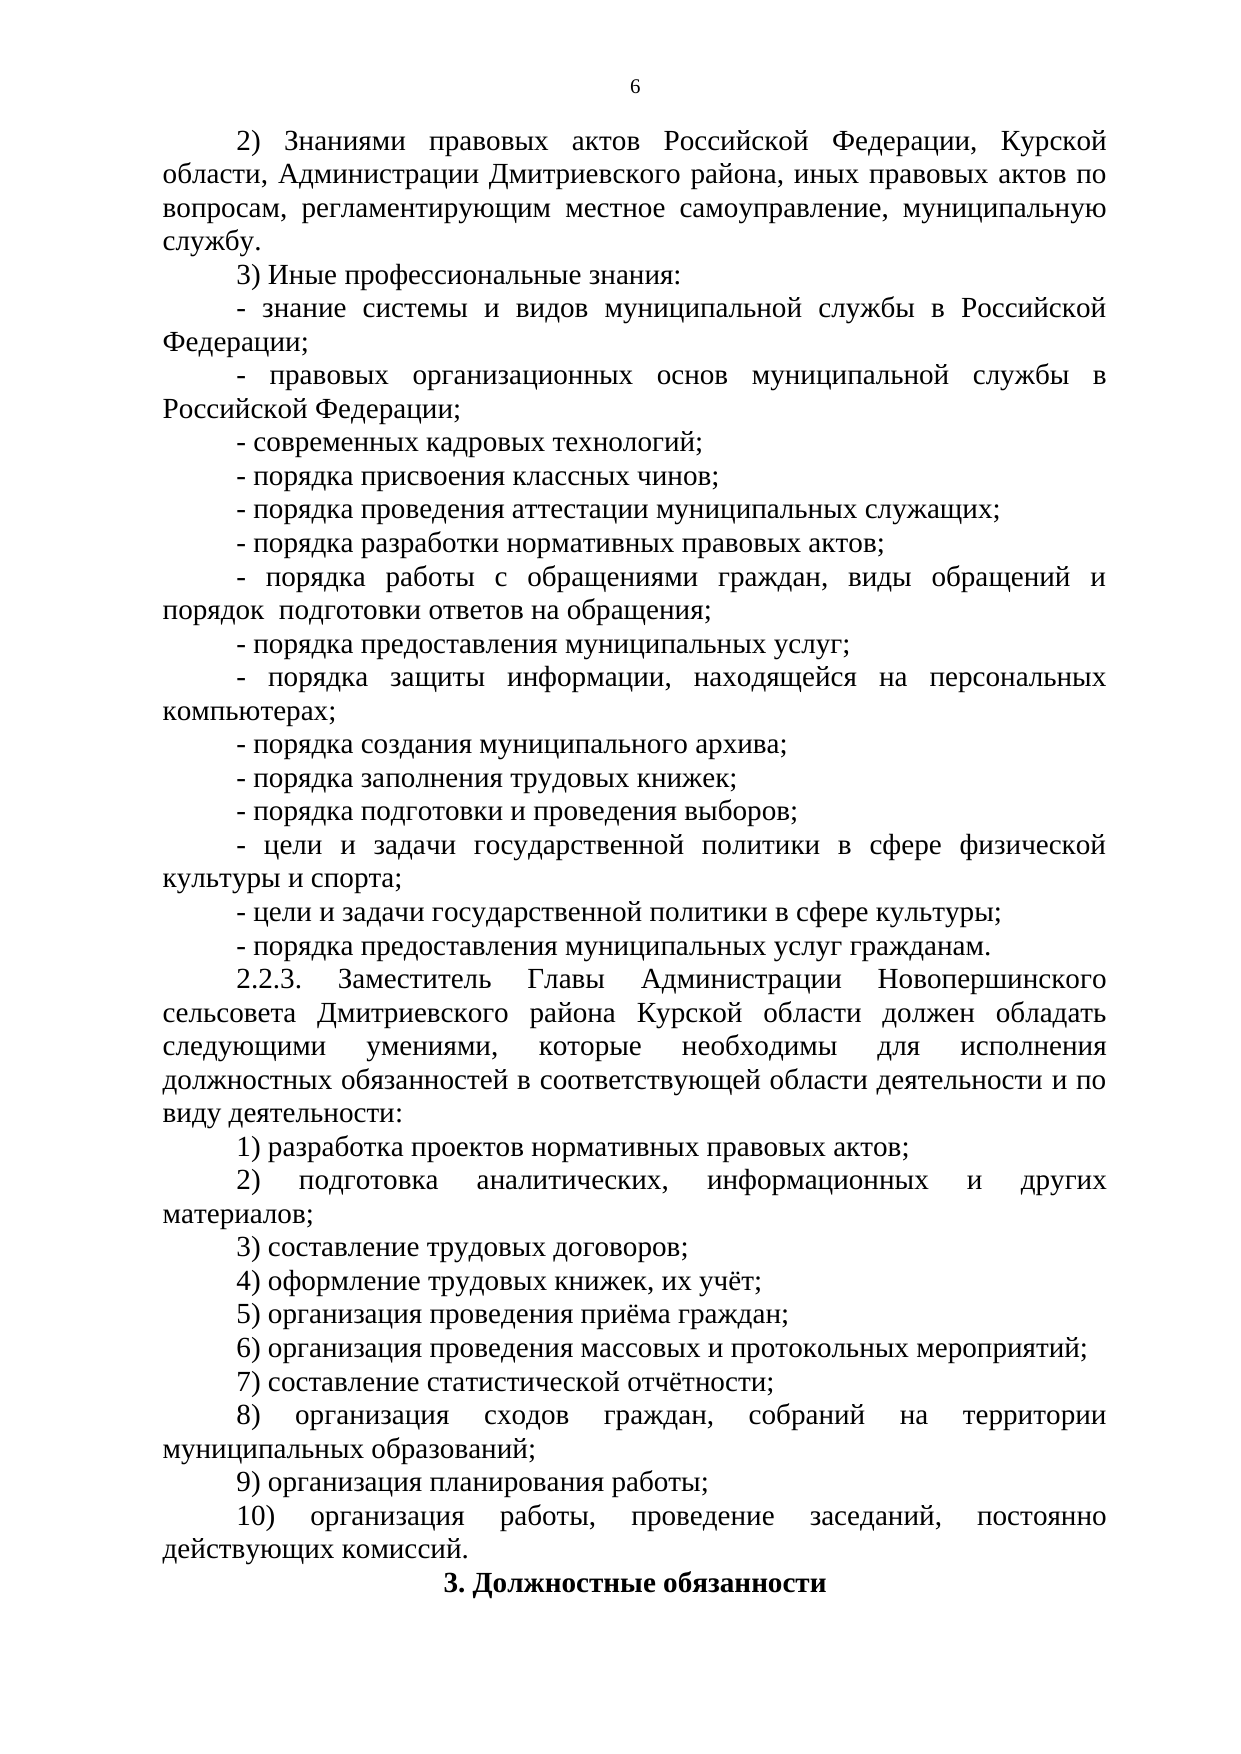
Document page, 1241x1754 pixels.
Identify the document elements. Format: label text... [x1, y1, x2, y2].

text - порядка проведения аттестации муниципальных служащих; [162, 492, 1107, 525]
text 4) оформление трудовых книжек, их учёт; [162, 1263, 1107, 1297]
text 7) составление статистической отчётности; [162, 1364, 1107, 1397]
text - порядка предоставления муниципальных услуг; [162, 626, 1107, 659]
text 3) Иные профессиональные знания: [162, 257, 1107, 290]
text - порядка подготовки и проведения выборов; [162, 793, 1107, 827]
text - порядка работы с обращениями граждан, виды обращений и порядок подготовки ответов на обращения; [162, 559, 1107, 626]
text 2) Знаниями правовых актов Российской Федерации, Курской области, Администрации Дмитриевского района, иных правовых актов по вопросам, регламентирующим местное самоуправление, муниципальную службу. [162, 123, 1107, 257]
text 10) организация работы, проведение заседаний, постоянно действующих комиссий. [162, 1498, 1107, 1565]
text 8) организация сходов граждан, собраний на территории муниципальных образований; [162, 1397, 1107, 1464]
text - порядка заполнения трудовых книжек; [162, 760, 1107, 793]
text 9) организация планирования работы; [162, 1464, 1107, 1498]
text - цели и задачи государственной политики в сфере культуры; [162, 894, 1107, 928]
text - порядка предоставления муниципальных услуг гражданам. [162, 928, 1107, 961]
text - знание системы и видов муниципальной службы в Российской Федерации; [162, 290, 1107, 357]
text - правовых организационных основ муниципальной службы в Российской Федерации; [162, 357, 1107, 424]
text - порядка защиты информации, находящейся на персональных компьютерах; [162, 659, 1107, 726]
text 2.2.3. Заместитель Главы Администрации Новопершинского сельсовета Дмитриевского района Курской области должен обладать следующими умениями, которые необходимы для исполнения должностных обязанностей в соответствующей области деятельности и по виду деятельности: [162, 961, 1107, 1129]
text 1) разработка проектов нормативных правовых актов; [162, 1129, 1107, 1162]
text - порядка разработки нормативных правовых актов; [162, 525, 1107, 559]
text - порядка присвоения классных чинов; [162, 458, 1107, 492]
text 5) организация проведения приёма граждан; [162, 1297, 1107, 1330]
text - современных кадровых технологий; [162, 424, 1107, 458]
text 3) составление трудовых договоров; [162, 1229, 1107, 1263]
text - цели и задачи государственной политики в сфере физической культуры и спорта; [162, 827, 1107, 894]
text 3. Должностные обязанности [162, 1565, 1107, 1598]
text 2) подготовка аналитических, информационных и других материалов; [162, 1162, 1107, 1229]
text - порядка создания муниципального архива; [162, 726, 1107, 760]
text 6) организация проведения массовых и протокольных мероприятий; [162, 1330, 1107, 1364]
